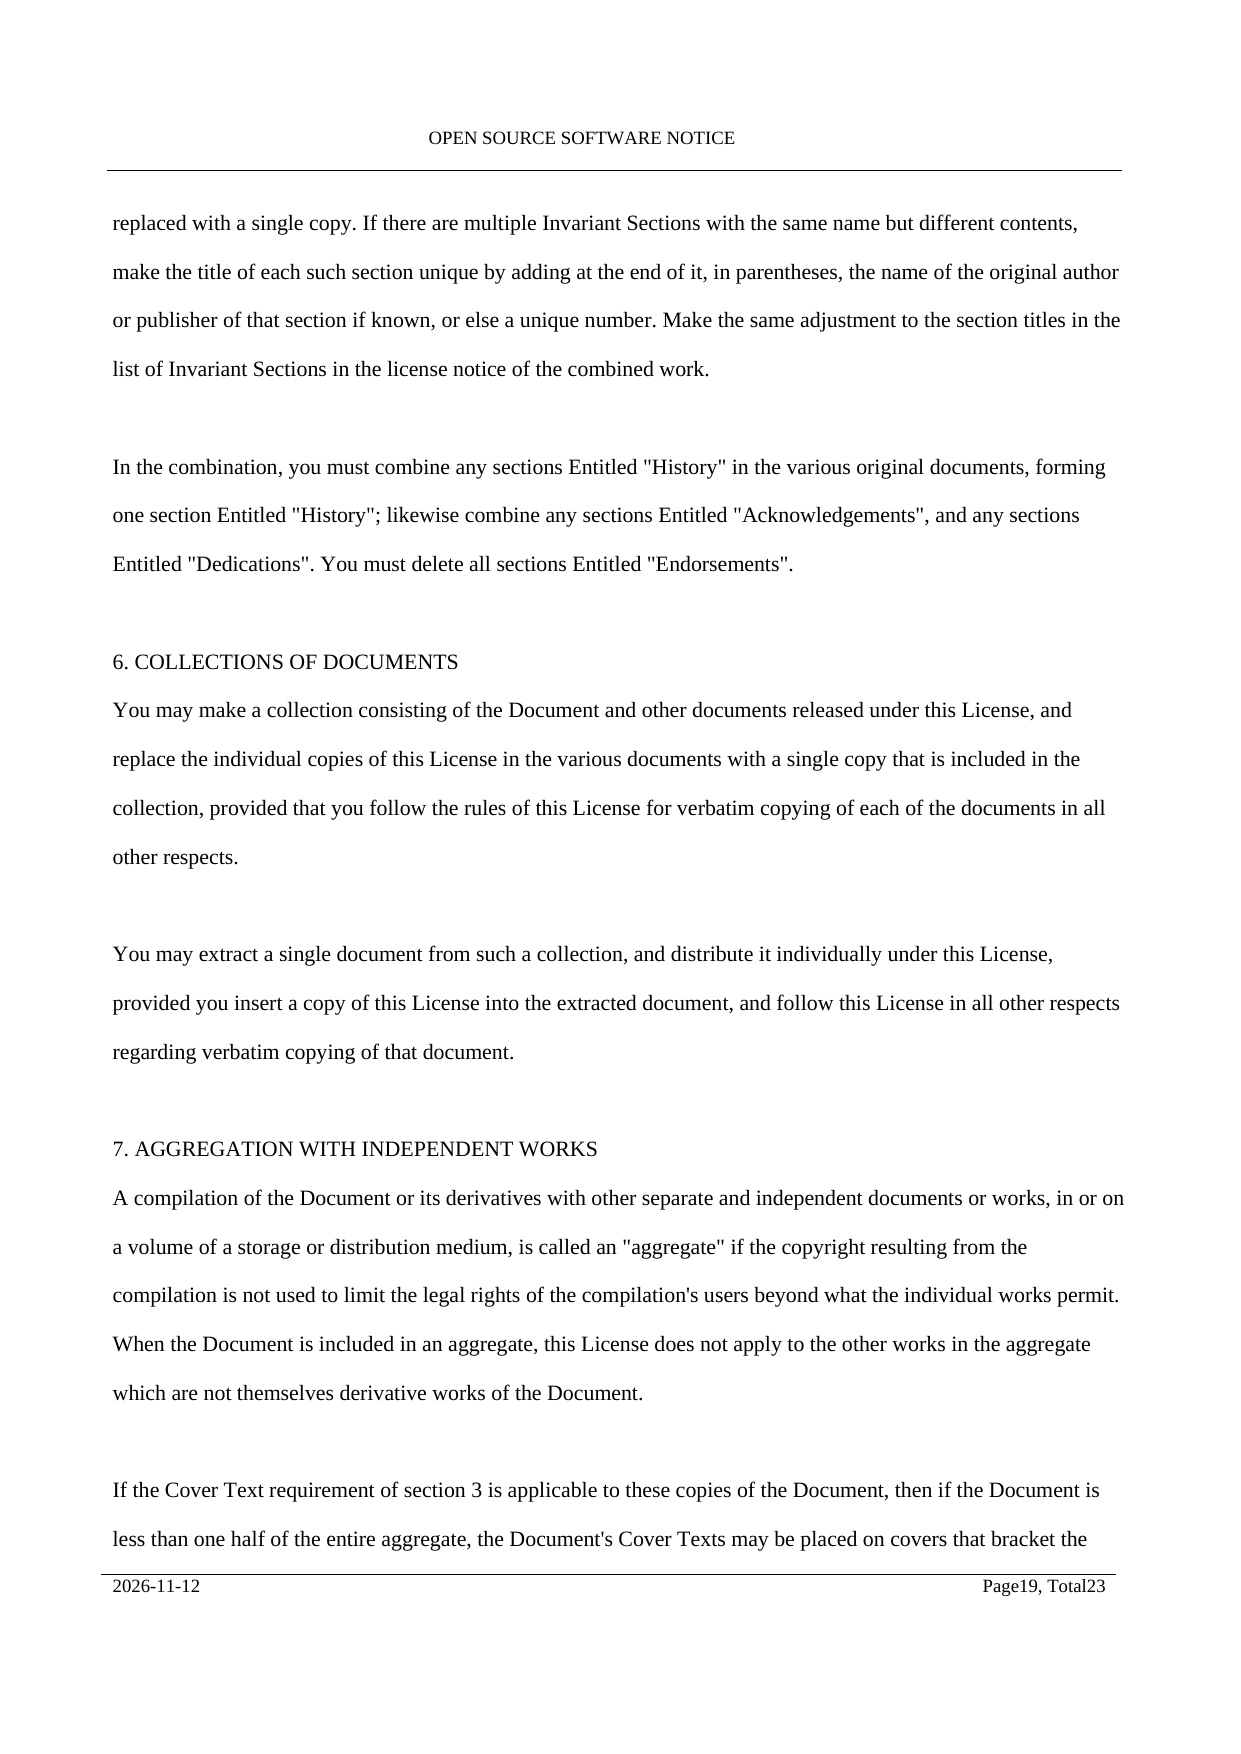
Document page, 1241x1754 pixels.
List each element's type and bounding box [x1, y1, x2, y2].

text [112, 206, 1128, 1555]
